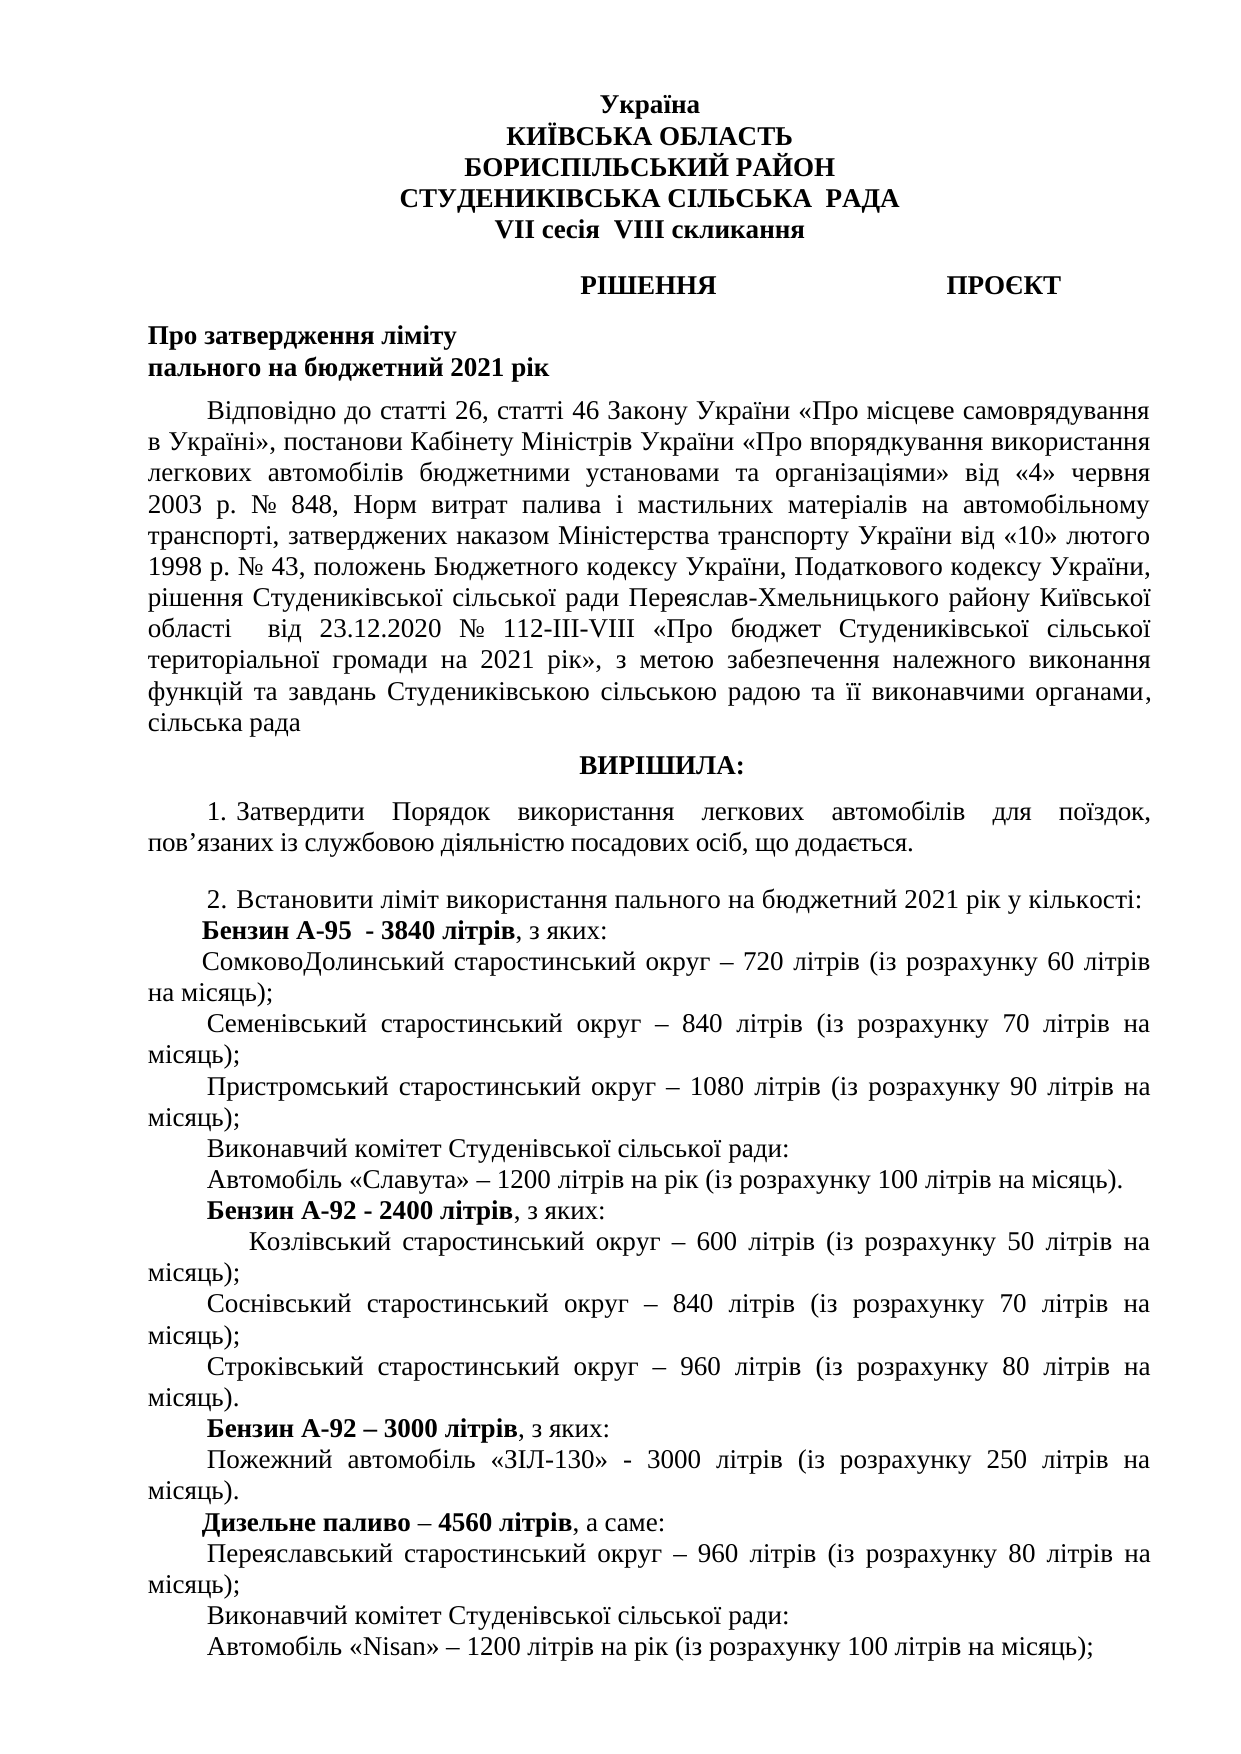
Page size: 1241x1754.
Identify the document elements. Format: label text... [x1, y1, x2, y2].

text СТУДЕНИКІВСЬКА СІЛЬСЬКА РАДА [148, 182, 1152, 213]
text РІШЕННЯ ПРОЄКТ [148, 269, 1152, 300]
text Пристромський старостинський округ – 1080 літрів (із розрахунку 90 літрів на місяць); [148, 1069, 1152, 1132]
text Автомобіль «Славута» – 1200 літрів на рік (із розрахунку 100 літрів на місяць). [148, 1163, 1152, 1194]
text Соснівський старостинський округ – 840 літрів (із розрахунку 70 літрів на місяць); [148, 1288, 1152, 1350]
text Переяславський старостинський округ – 960 літрів (із розрахунку 80 літрів на місяць); [148, 1537, 1152, 1599]
text ВИРІШИЛА: [148, 749, 1152, 781]
text Козлівський старостинський округ – 600 літрів (із розрахунку 50 літрів на місяць); [148, 1225, 1152, 1288]
list Встановити ліміт використання пального на бюджетний 2021 рік у кількості: [148, 883, 1152, 914]
text Бензин А-92 – 3000 літрів, з яких: [148, 1412, 1152, 1443]
text Строківський старостинський округ – 960 літрів (із розрахунку 80 літрів на місяць). [148, 1350, 1152, 1412]
text Україна [148, 88, 1152, 120]
list Затвердити Порядок використання легкових автомобілів для поїздок, пов’язаних із службовою діяльністю посадових осіб, що додається. [148, 795, 1152, 858]
text пального на бюджетний 2021 рік [148, 351, 1152, 382]
text VII сесія VIII скликання [148, 213, 1152, 244]
text Виконавчий комітет Студенівської сільської ради: [148, 1599, 1152, 1630]
text Бензин А-95 - 3840 літрів, з яких: [148, 914, 1152, 945]
text КИЇВСЬКА ОБЛАСТЬ [148, 120, 1152, 151]
text Бензин А-92 - 2400 літрів, з яких: [148, 1194, 1152, 1225]
text Пожежний автомобіль «ЗІЛ-130» - 3000 літрів (із розрахунку 250 літрів на місяць). [148, 1443, 1152, 1506]
text Семенівський старостинський округ – 840 літрів (із розрахунку 70 літрів на місяць); [148, 1007, 1152, 1069]
text Відповідно до статті 26, статті 46 Закону України «Про місцеве самоврядування в Україні», постанови Кабінету Міністрів України «Про впорядкування використання легкових автомобілів бюджетними установами та організаціями» від «4» червня 2003 р. № 848, Норм витрат палива і мастильних матеріалів на автомобільному транспорті, затверджених наказом Міністерства транспорту України від «10» лютого 1998 р. № 43, положень Бюджетного кодексу України, Податкового кодексу України, рішення Студениківської сільської ради Переяслав-Хмельницького району Київської області від 23.12.2020 № 112-III-VIII «Про бюджет Студениківської сільської територіальної громади на 2021 рік», з метою забезпечення належного виконання функцій та завдань Студениківською сільською радою та її виконавчими органами, сільська рада [148, 394, 1152, 737]
text Автомобіль «Nisan» – 1200 літрів на рік (із розрахунку 100 літрів на місяць); [148, 1630, 1152, 1661]
text Виконавчий комітет Студенівської сільської ради: [148, 1132, 1152, 1163]
text Дизельне паливо – 4560 літрів, а саме: [148, 1506, 1152, 1537]
text Про затвердження ліміту [148, 319, 1152, 351]
text СомковоДолинський старостинський округ – 720 літрів (із розрахунку 60 літрів на місяць); [148, 945, 1152, 1007]
text БОРИСПІЛЬСЬКИЙ РАЙОН [148, 151, 1152, 182]
